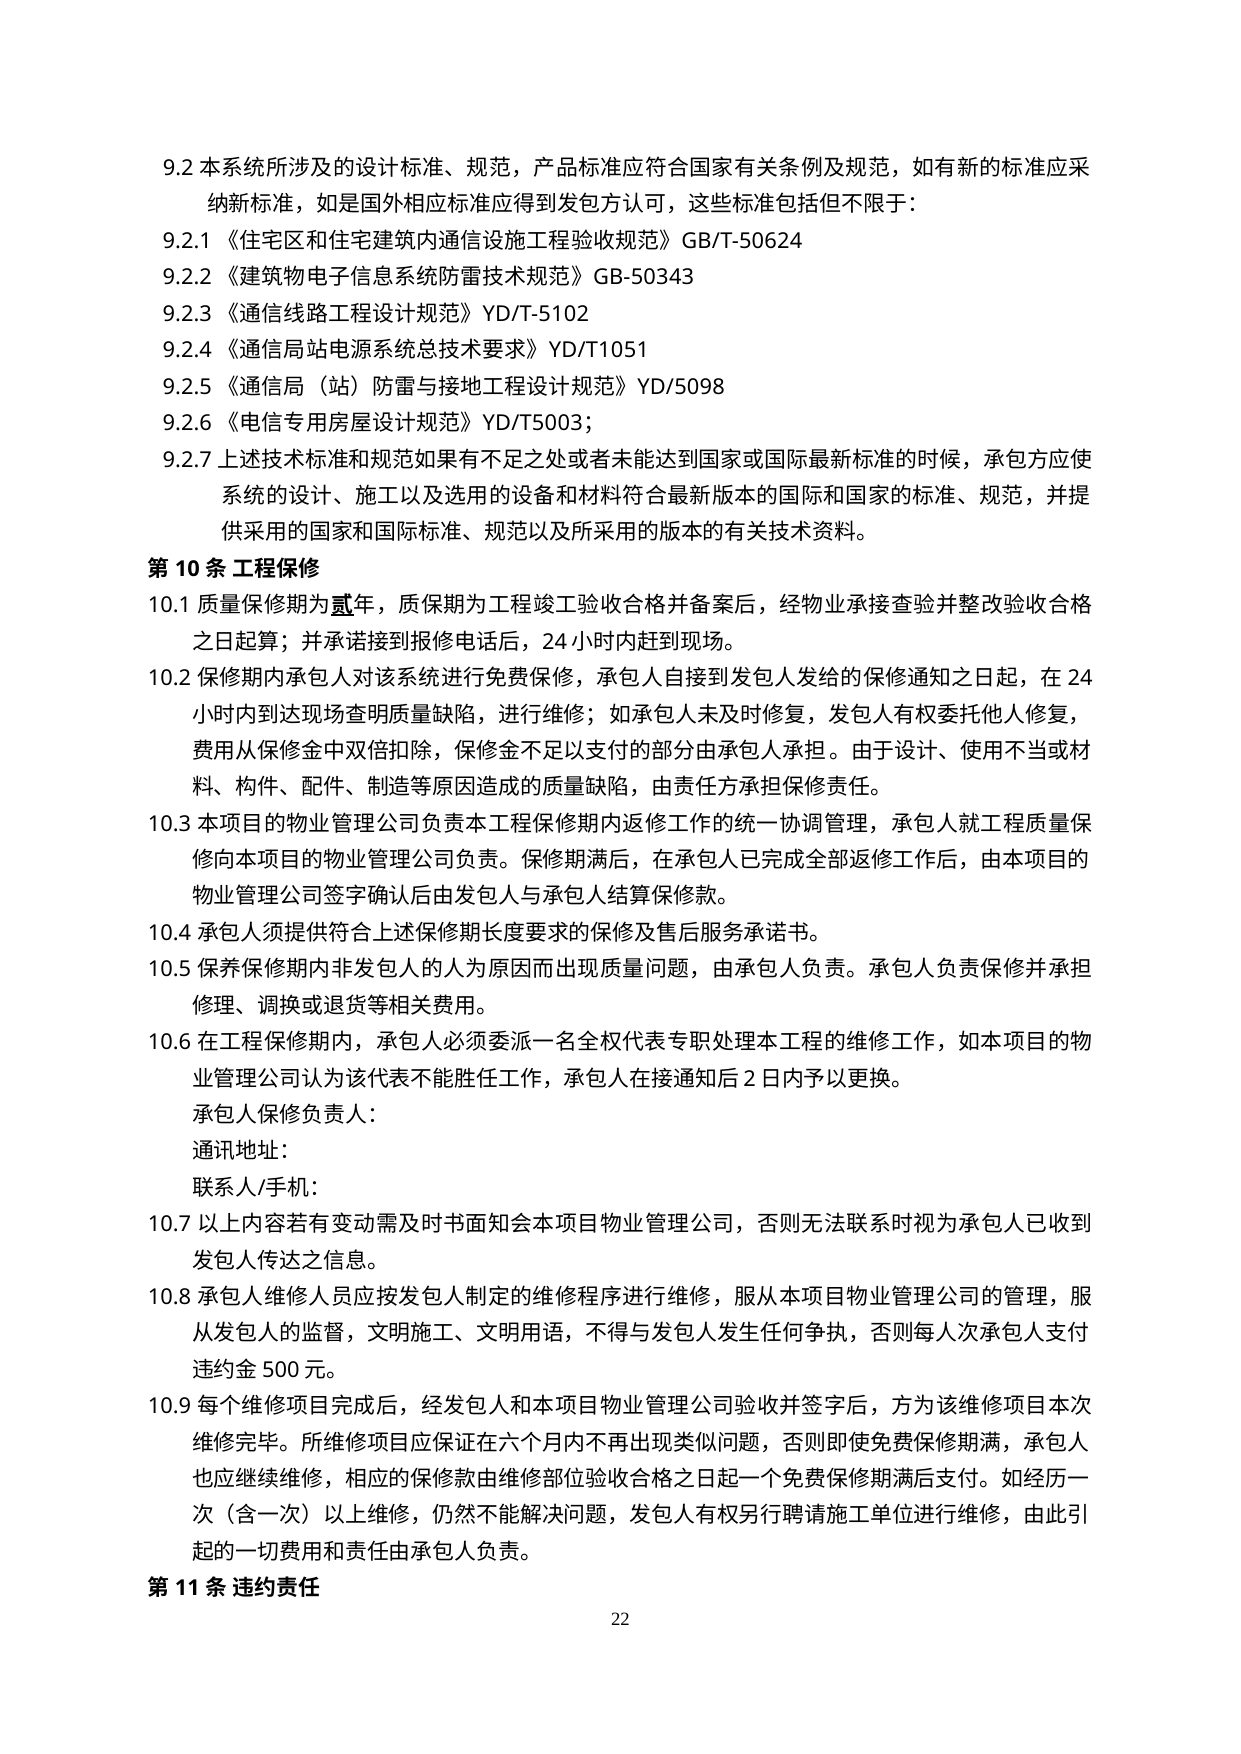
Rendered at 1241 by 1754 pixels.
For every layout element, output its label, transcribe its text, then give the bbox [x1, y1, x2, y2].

list 本项目的物业管理公司负责本工程保修期内返修工作的统一协调管理，承包人就工程质量保修向本项目的物业管理公司负责。保修期满后，在承包人已完成全部返修工作后，由本项目的物业管理公司签字确认后由发包人与承包人结算保修款。 [148, 806, 1092, 910]
list 联系人/手机： [192, 1170, 1092, 1201]
list 《住宅区和住宅建筑内通信设施工程验收规范》GB/T-50624 [148, 223, 1092, 254]
list 保修期内承包人对该系统进行免费保修，承包人自接到发包人发给的保修通知之日起，在24小时内到达现场查明质量缺陷，进行维修；如承包人未及时修复，发包人有权委托他人修复，费用从保修金中双倍扣除，保修金不足以支付的部分由承包人承担。由于设计、使用不当或材料、构件、配件、制造等原因造成的质量缺陷，由责任方承担保修责任。 [148, 660, 1092, 801]
list 保养保修期内非发包人的人为原因而出现质量问题，由承包人负责。承包人负责保修并承担修理、调换或退货等相关费用。 [148, 951, 1092, 1019]
list 《通信线路工程设计规范》YD/T-5102 [148, 296, 1092, 327]
list 《通信局站电源系统总技术要求》YD/T1051 [148, 332, 1092, 364]
list 承包人维修人员应按发包人制定的维修程序进行维修，服从本项目物业管理公司的管理，服从发包人的监督，文明施工、文明用语，不得与发包人发生任何争执，否则每人次承包人支付违约金500元。 [148, 1279, 1092, 1383]
list 承包人须提供符合上述保修期长度要求的保修及售后服务承诺书。 [148, 915, 1092, 947]
list 《通信局（站）防雷与接地工程设计规范》YD/5098 [148, 369, 1092, 400]
list 本系统所涉及的设计标准、规范，产品标准应符合国家有关条例及规范，如有新的标准应采纳新标准，如是国外相应标准应得到发包方认可，这些标准包括但不限于： [163, 150, 1092, 218]
list 以上内容若有变动需及时书面知会本项目物业管理公司，否则无法联系时视为承包人已收到发包人传达之信息。 [148, 1206, 1092, 1274]
list 在工程保修期内，承包人必须委派一名全权代表专职处理本工程的维修工作，如本项目的物业管理公司认为该代表不能胜任工作，承包人在接通知后2日内予以更换。 [148, 1024, 1092, 1092]
list 每个维修项目完成后，经发包人和本项目物业管理公司验收并签字后，方为该维修项目本次维修完毕。所维修项目应保证在六个月内不再出现类似问题，否则即使免费保修期满，承包人也应继续维修，相应的保修款由维修部位验收合格之日起一个免费保修期满后支付。如经历一次（含一次）以上维修，仍然不能解决问题，发包人有权另行聘请施工单位进行维修，由此引起的一切费用和责任由承包人负责。 [148, 1388, 1092, 1565]
list 《建筑物电子信息系统防雷技术规范》GB-50343 [148, 259, 1092, 291]
list 通讯地址： [192, 1133, 1092, 1165]
list 《电信专用房屋设计规范》YD/T5003； [148, 405, 1092, 437]
list 上述技术标准和规范如果有不足之处或者未能达到国家或国际最新标准的时候，承包方应使系统的设计、施工以及选用的设备和材料符合最新版本的国际和国家的标准、规范，并提供采用的国家和国际标准、规范以及所采用的版本的有关技术资料。 [162, 442, 1092, 546]
list 承包人保修负责人： [192, 1097, 1092, 1129]
list 质量保修期为贰年，质保期为工程竣工验收合格并备案后，经物业承接查验并整改验收合格之日起算；并承诺接到报修电话后，24小时内赶到现场。 [148, 587, 1092, 655]
list 违约责任 [148, 1570, 1092, 1602]
list 工程保修 [148, 551, 1092, 582]
